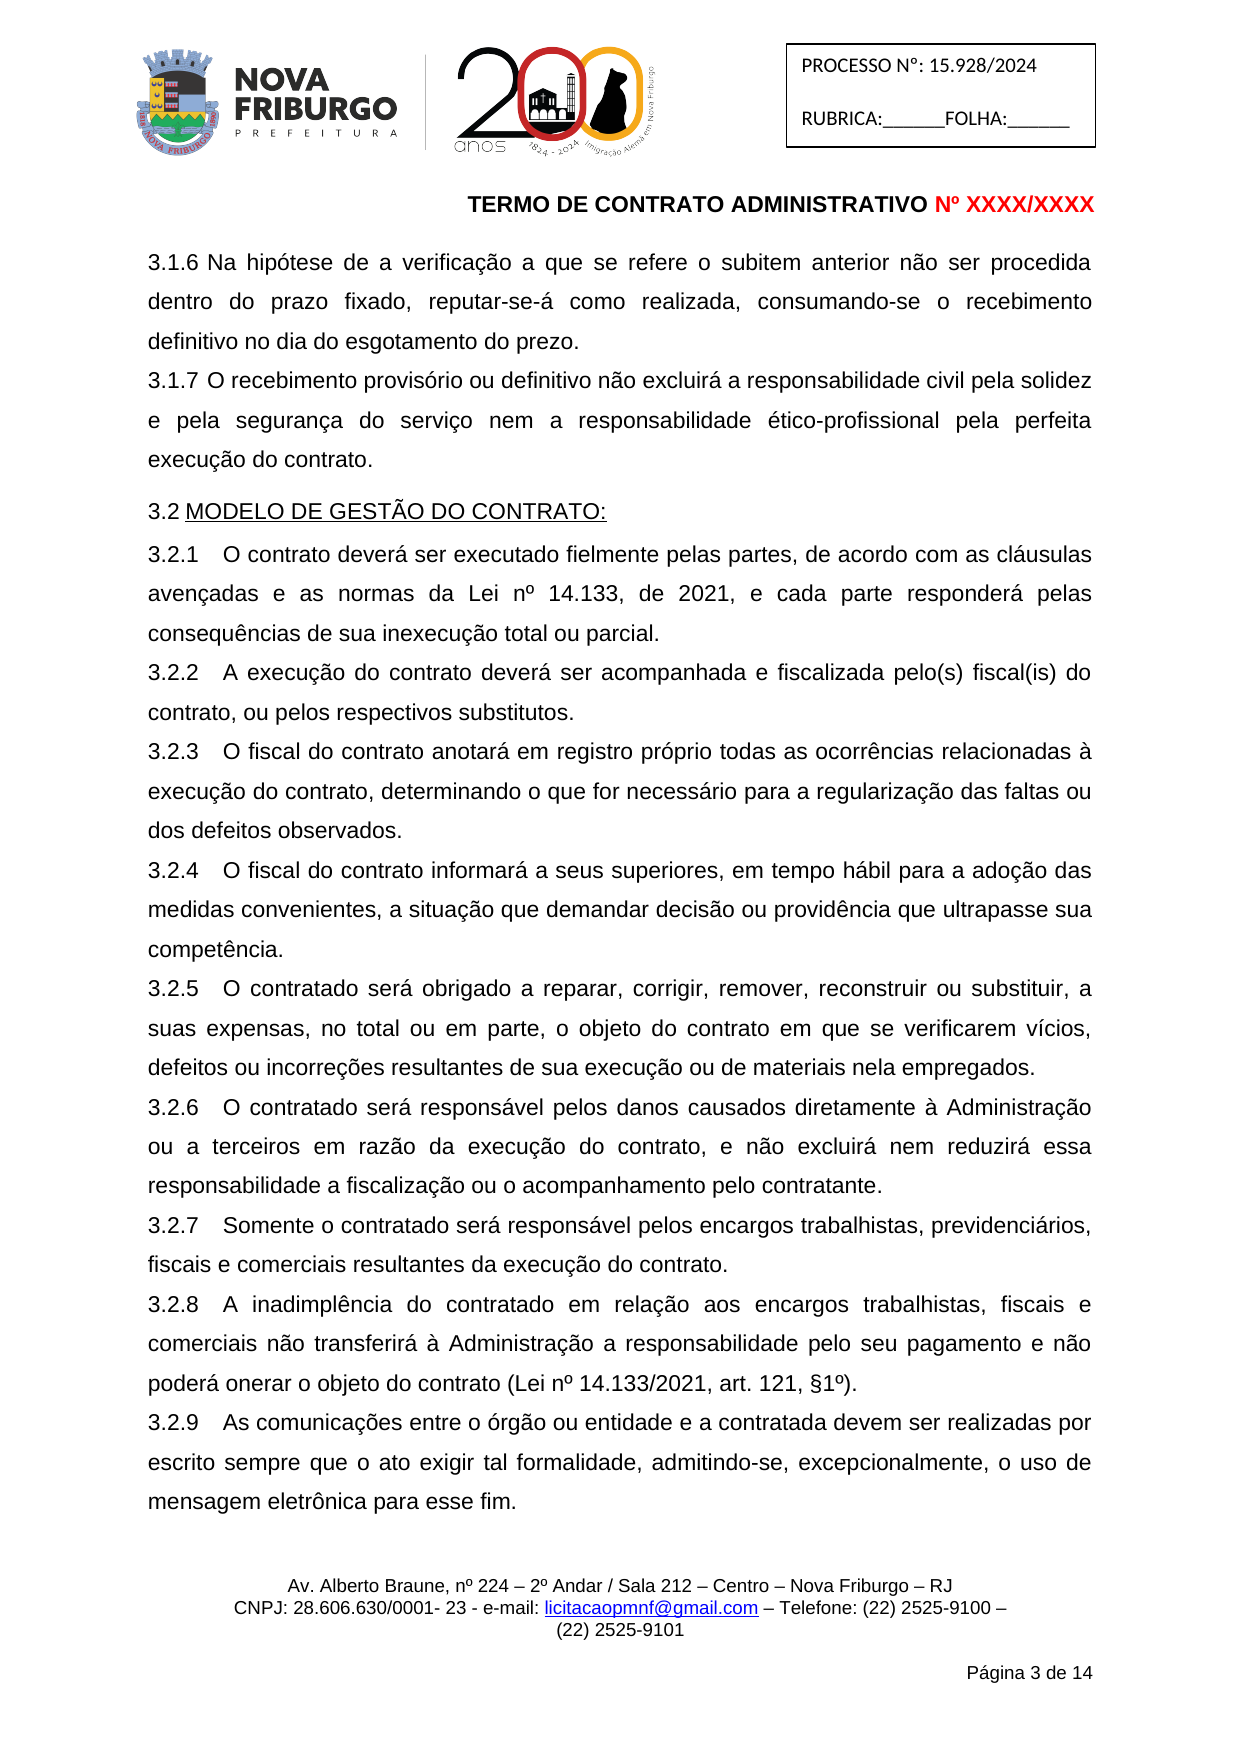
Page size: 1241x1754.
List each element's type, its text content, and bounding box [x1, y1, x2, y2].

list O contratado será responsável pelos danos causados diretamente à Administração ou a terceiros em razão da execução do contrato, e não excluirá nem reduzirá essa responsabilidade a fiscalização ou o acompanhamento pelo contratante. [148, 1093, 1092, 1199]
list O contratado será obrigado a reparar, corrigir, remover, reconstruir ou substituir, a suas expensas, no total ou em parte, o objeto do contrato em que se verificarem vícios, defeitos ou incorreções resultantes de sua execução ou de materiais nela empregados. [148, 975, 1092, 1080]
list As comunicações entre o órgão ou entidade e a contratada devem ser realizadas por escrito sempre que o ato exigir tal formalidade, admitindo-se, excepcionalmente, o uso de mensagem eletrônica para esse fim. [148, 1409, 1092, 1515]
list A inadimplência do contratado em relação aos encargos trabalhistas, fiscais e comerciais não transferirá à Administração a responsabilidade pelo seu pagamento e não poderá onerar o objeto do contrato (Lei nº 14.133/2021, art. 121, §1º). [148, 1291, 1092, 1396]
list A execução do contrato deverá ser acompanhada e fiscalizada pelo(s) fiscal(is) do contrato, ou pelos respectivos substitutos. [148, 659, 1092, 725]
list Somente o contratado será responsável pelos encargos trabalhistas, previdenciários, fiscais e comerciais resultantes da execução do contrato. [148, 1212, 1092, 1278]
list O contrato deverá ser executado fielmente pelas partes, de acordo com as cláusulas avençadas e as normas da Lei nº 14.133, de 2021, e cada parte responderá pelas consequências de sua inexecução total ou parcial. [148, 541, 1092, 646]
list O fiscal do contrato anotará em registro próprio todas as ocorrências relacionadas à execução do contrato, determinando o que for necessário para a regularização das faltas ou dos defeitos observados. [148, 738, 1092, 843]
list MODELO DE GESTÃO DO CONTRATO: [148, 498, 1092, 524]
list Na hipótese de a verificação a que se refere o subitem anterior não ser procedida dentro do prazo fixado, reputar-se-á como realizada, consumando-se o recebimento definitivo no dia do esgotamento do prezo. [148, 249, 1092, 354]
list O fiscal do contrato informará a seus superiores, em tempo hábil para a adoção das medidas convenientes, a situação que demandar decisão ou providência que ultrapasse sua competência. [148, 857, 1092, 962]
list O recebimento provisório ou definitivo não excluirá a responsabilidade civil pela solidez e pela segurança do serviço nem a responsabilidade ético-profissional pela perfeita execução do contrato. [148, 367, 1092, 472]
picture [109, 14, 687, 185]
